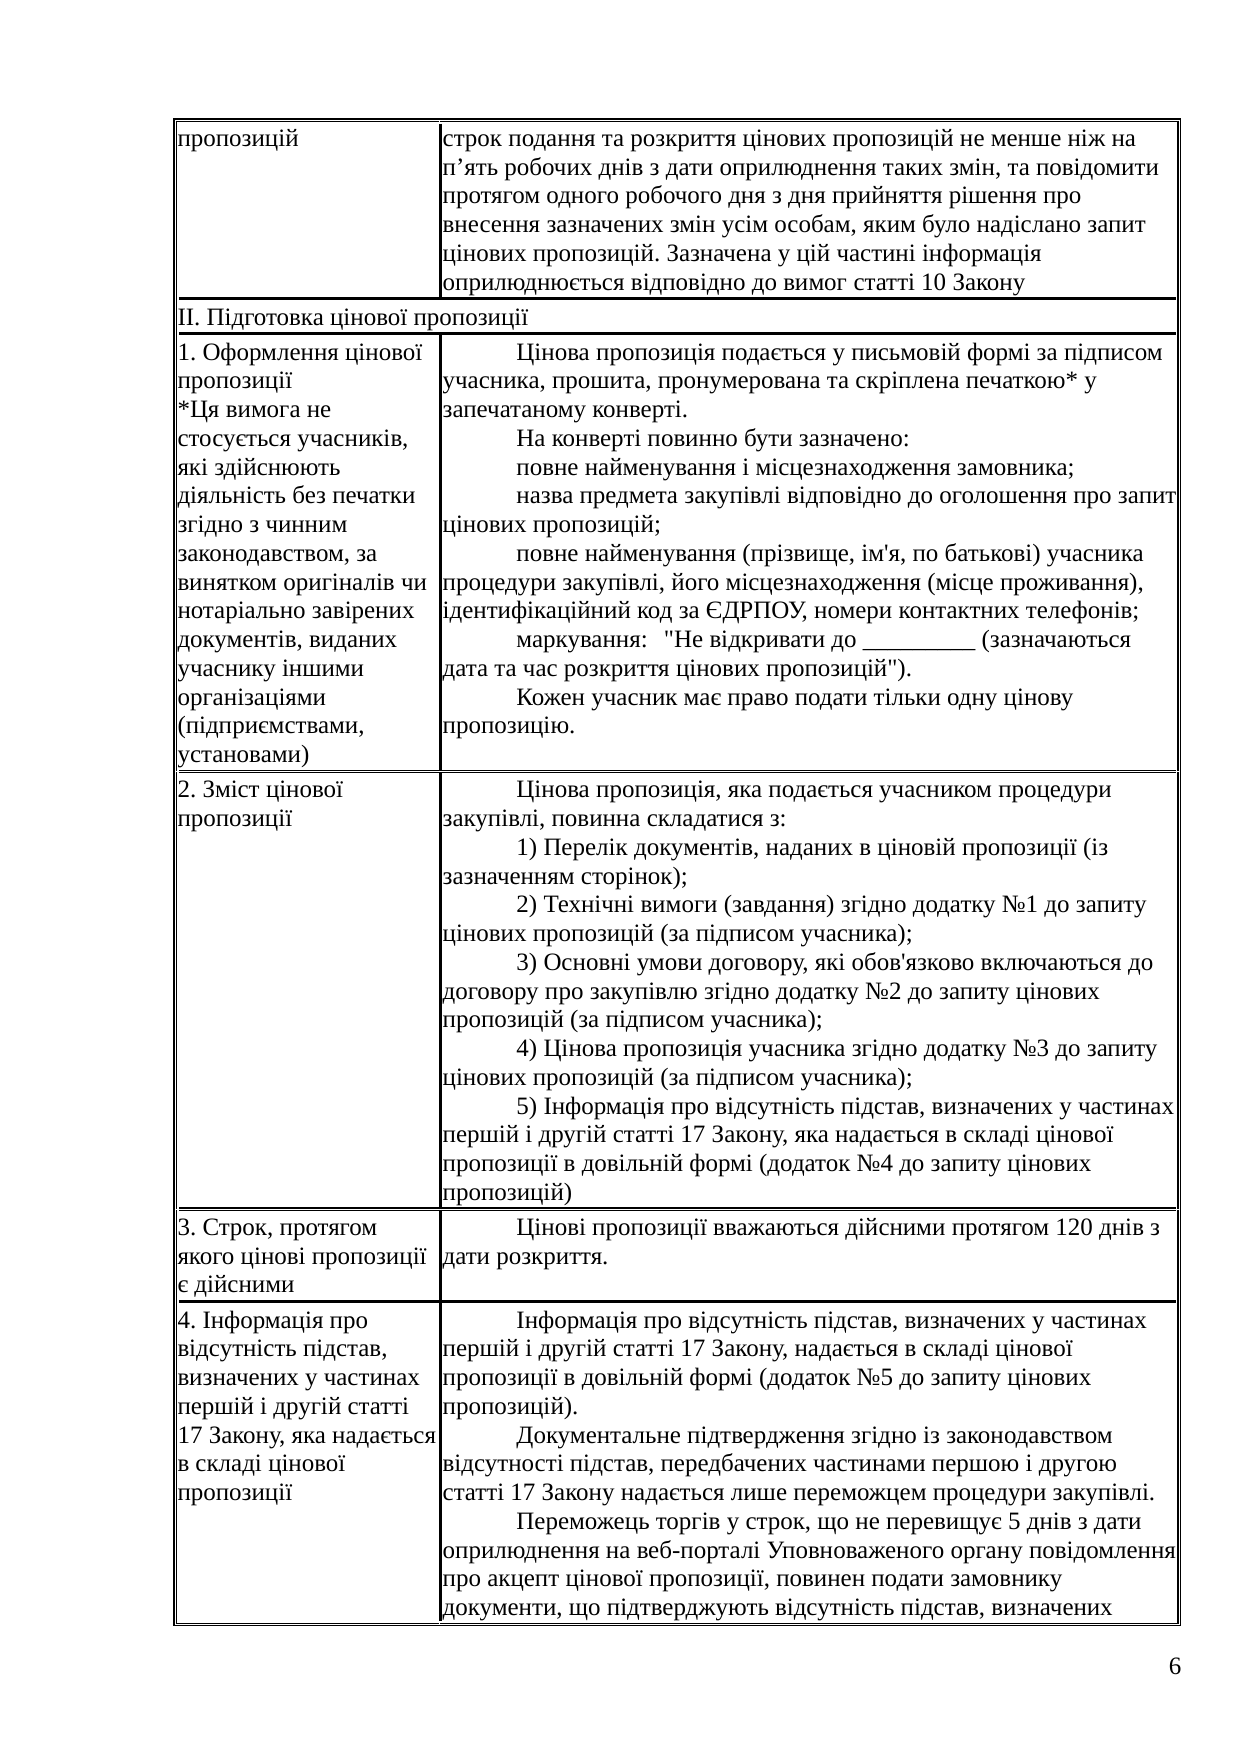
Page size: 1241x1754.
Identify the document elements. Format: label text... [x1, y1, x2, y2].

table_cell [177, 1300, 440, 1622]
table_cell II. Підготовка цінової пропозиції [177, 297, 1177, 332]
table_cell Цінова пропозиція, яка подається учасником процедури закупівлі, повинна складатися з: 1) Перелік документів, наданих в ціновій пропозиції (із зазначенням сторінок); 2) Технічні вимоги (завдання) згідно додатку №1 до запиту цінових пропозицій (за підписом учасника); 3) Основні умови договору, які обов'язково включаються до договору про закупівлю згідно додатку №2 до запиту цінових пропозицій (за підписом учасника); 4) Цінова пропозиція учасника згідно додатку №3 до запиту цінових пропозицій (за підписом учасника); 5) Інформація про відсутність підстав, визначених у частинах першій і другій статті 17 Закону, яка надається в складі цінової пропозиції в довільній формі (додаток №4 до запиту цінових пропозицій) [440, 770, 1179, 1207]
table_cell Цінові пропозиції вважаються дійсними протягом 120 днів з дати розкриття. [442, 1207, 1178, 1300]
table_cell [440, 1300, 1177, 1622]
table_cell 3. Строк, протягом якого цінові пропозиції є дійсними [177, 1207, 439, 1300]
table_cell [177, 120, 440, 297]
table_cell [440, 122, 1177, 297]
table_cell 2. Зміст цінової пропозиції [175, 770, 440, 1207]
table_cell Цінова пропозиція подається у письмовій формі за підписом учасника, прошита, пронумерована та скріплена печаткою* у запечатаному конверті. На конверті повинно бути зазначено: повне найменування і місцезнаходження замовника; назва предмета закупівлі відповідно до оголошення про запит цінових пропозицій; повне найменування (прізвище, ім'я, по батькові) учасника процедури закупівлі, його місцезнаходження (місце проживання), ідентифікаційний код за ЄДРПОУ, номери контактних телефонів; маркування: "Не відкривати до _________ (зазначаються дата та час розкриття цінових пропозицій"). Кожен учасник має право подати тільки одну цінову пропозицію. [442, 332, 1177, 770]
table_cell 1. Оформлення цінової пропозиції *Ця вимога не стосується учасників, які здійснюють діяльність без печатки згідно з чинним законодавством, за винятком оригіналів чи нотаріально завірених документів, виданих учаснику іншими організаціями (підприємствами, установами) [177, 332, 439, 770]
